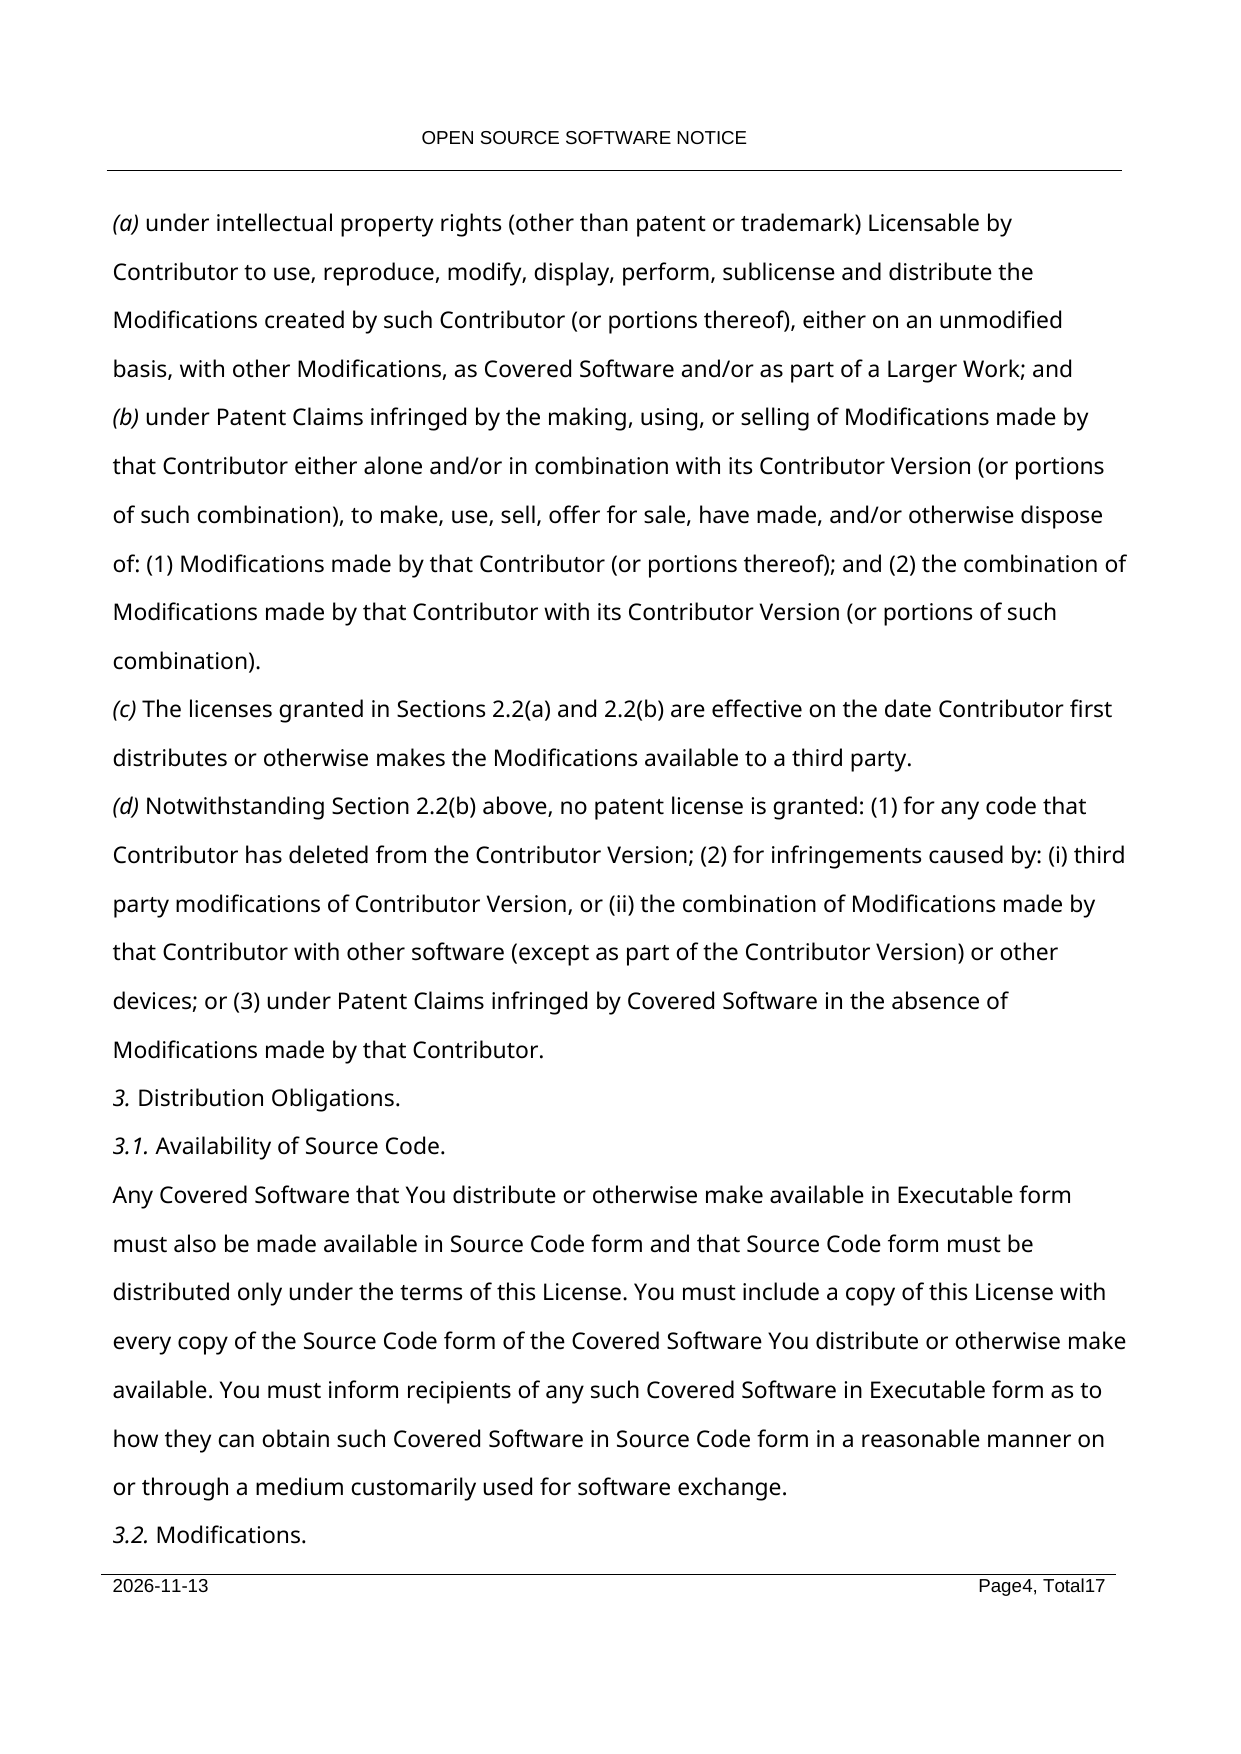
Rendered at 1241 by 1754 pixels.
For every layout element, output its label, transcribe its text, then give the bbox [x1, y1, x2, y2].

text (d) Notwithstanding Section 2.2(b) above, no patent license is granted: (1) for any code that Contributor has deleted from the Contributor Version; (2) for infringements caused by: (i) third party modifications of Contributor Version, or (ii) the combination of Modifications made by that Contributor with other software (except as part of the Contributor Version) or other devices; or (3) under Patent Claims infringed by Covered Software in the absence of Modifications made by that Contributor. [112, 789, 1128, 1066]
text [112, 1519, 1128, 1551]
text (a) under intellectual property rights (other than patent or trademark) Licensable by Contributor to use, reproduce, modify, display, perform, sublicense and distribute the Modifications created by such Contributor (or portions thereof), either on an unmodified basis, with other Modifications, as Covered Software and/or as part of a Larger Work; and [112, 206, 1128, 385]
text 3. Distribution Obligations. [112, 1081, 1128, 1114]
text (c) The licenses granted in Sections 2.2(a) and 2.2(b) are effective on the date Contributor first distributes or otherwise makes the Modifications available to a third party. [112, 693, 1128, 774]
text (b) under Patent Claims infringed by the making, using, or selling of Modifications made by that Contributor either alone and/or in combination with its Contributor Version (or portions of such combination), to make, use, sell, offer for sale, have made, and/or otherwise dispose of: (1) Modifications made by that Contributor (or portions thereof); and (2) the combination of Modifications made by that Contributor with its Contributor Version (or portions of such combination). [112, 401, 1128, 677]
text 3.1. Availability of Source Code. Any Covered Software that You distribute or otherwise make available in Executable form must also be made available in Source Code form and that Source Code form must be distributed only under the terms of this License. You must include a copy of this License with every copy of the Source Code form of the Covered Software You distribute or otherwise make available. You must inform recipients of any such Covered Software in Executable form as to how they can obtain such Covered Software in Source Code form in a reasonable manner on or through a medium customarily used for software exchange. [112, 1129, 1128, 1503]
